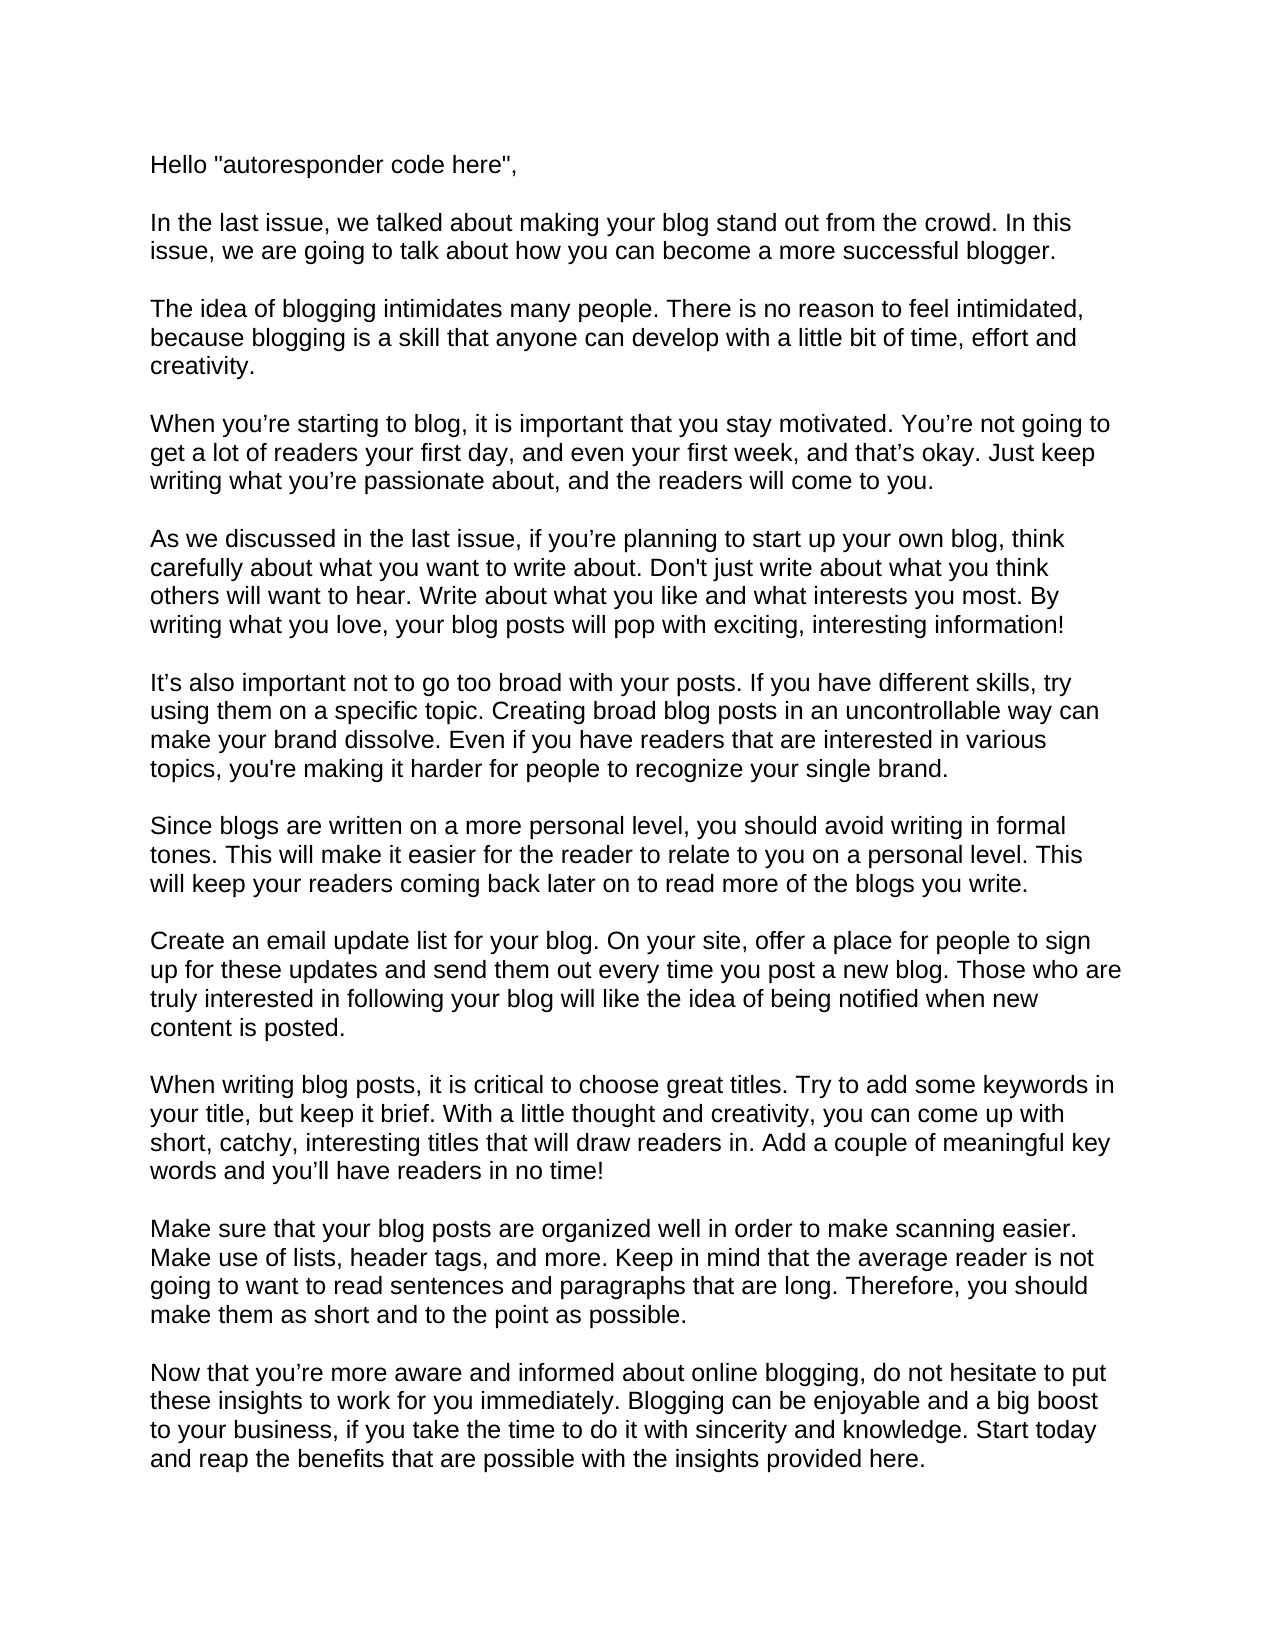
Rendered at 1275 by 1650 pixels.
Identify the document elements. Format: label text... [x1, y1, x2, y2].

text Create an email update list for your blog. On your site, offer a place for people to sign up for these updates and send them out every time you post a new blog. Those who are truly interested in following your blog will like the idea of being notified when new content is posted. [150, 926, 1125, 1041]
text When you’re starting to blog, it is important that you stay motivated. You’re not going to get a lot of readers your first day, and even your first week, and that’s okay. Just keep writing what you’re passionate about, and the readers will come to you. [150, 409, 1125, 495]
text The idea of blogging intimidates many people. There is no reason to feel intimidated, because blogging is a skill that anyone can develop with a little bit of time, effort and creativity. [150, 294, 1125, 380]
text When writing blog posts, it is critical to choose great titles. Try to add some keywords in your title, but keep it brief. With a little thought and creativity, you can come up with short, catchy, interesting titles that will draw readers in. Add a couple of meaningful key words and you’ll have readers in no time! [150, 1070, 1125, 1185]
text It’s also important not to go too broad with your posts. If you have different skills, try using them on a specific topic. Creating broad blog posts in an uncontrollable way can make your brand dissolve. Even if you have readers that are interested in various topics, you're making it harder for people to recognize your single brand. [150, 667, 1125, 782]
text Hello "autoresponder code here", [150, 150, 1125, 179]
text As we discussed in the last issue, if you’re planning to start up your own blog, think carefully about what you want to write about. Don't just write about what you think others will want to hear. Write about what you like and what interests you most. By writing what you love, your blog posts will pop with exciting, interesting information! [150, 524, 1125, 639]
text Since blogs are written on a more personal level, you should avoid writing in formal tones. This will make it easier for the reader to relate to you on a personal level. This will keep your readers coming back later on to read more of the blogs you write. [150, 811, 1125, 897]
text Make sure that your blog posts are organized well in order to make scanning easier. Make use of lists, header tags, and more. Keep in mind that the average reader is not going to want to read sentences and paragraphs that are long. Therefore, you should make them as short and to the point as possible. [150, 1214, 1125, 1329]
text Now that you’re more aware and informed about online blogging, do not hesitate to put these insights to work for you immediately. Blogging can be enjoyable and a big boost to your business, if you take the time to do it with sincerity and knowledge. Start today and reap the benefits that are possible with the insights provided here. [150, 1357, 1125, 1472]
text In the last issue, we talked about making your blog stand out from the crowd. In this issue, we are going to talk about how you can become a more successful blogger. [150, 207, 1125, 265]
